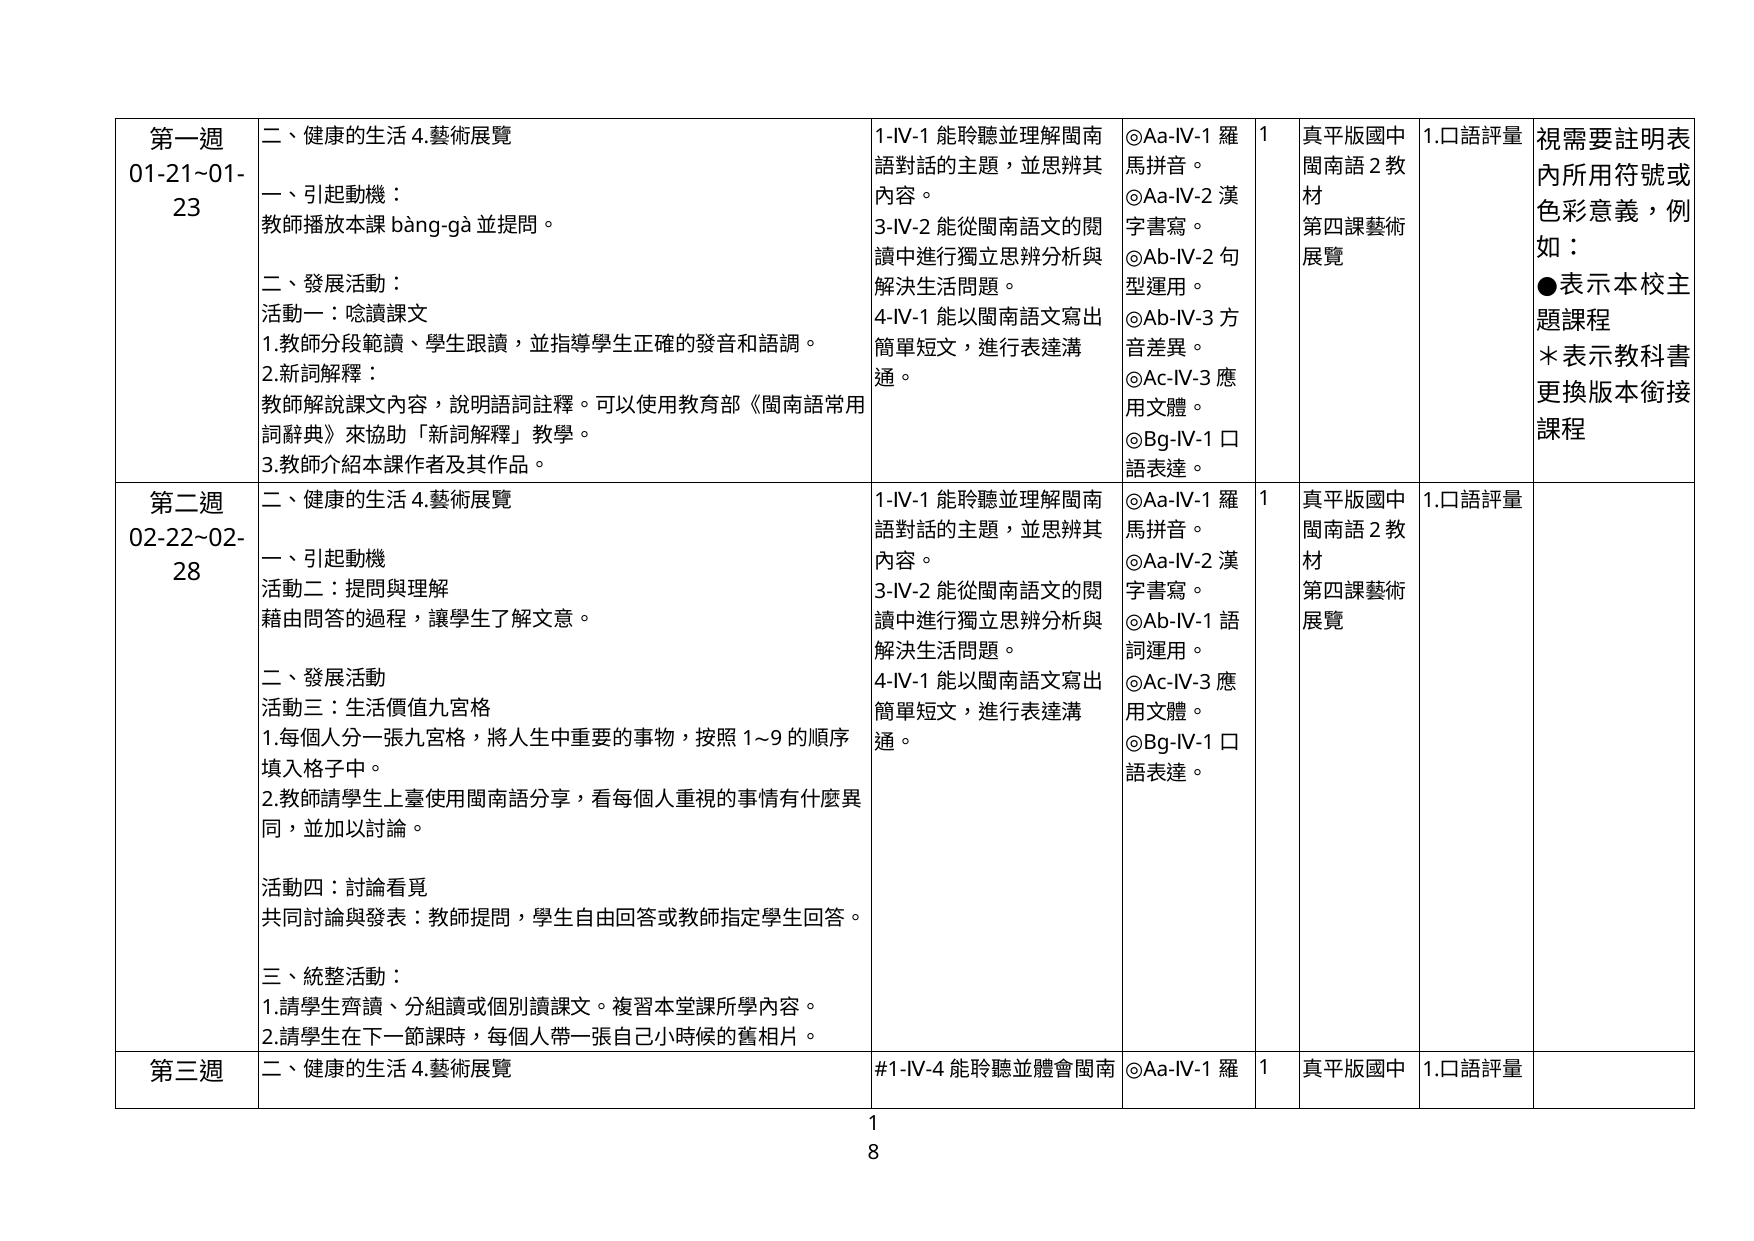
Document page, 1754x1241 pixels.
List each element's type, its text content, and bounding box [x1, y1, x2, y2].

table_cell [872, 1052, 1122, 1107]
table_cell ◎Aa-Ⅳ-1 羅馬拼音。 ◎Aa-Ⅳ-2 漢字書寫。 ◎Ab-Ⅳ-2 句型運用。 ◎Ab-Ⅳ-3 方音差異。 ◎Ac-Ⅳ-3 應用文體。 ◎Bg-Ⅳ-1 口語表達。 [1123, 119, 1255, 482]
table_cell 第一週 01-21~01-23 [116, 119, 258, 482]
table_cell 1.口語評量 [1420, 119, 1533, 482]
table_cell ◎Aa-Ⅳ-1 羅馬拼音。 ◎Aa-Ⅳ-2 漢字書寫。 ◎Ab-Ⅳ-1 語詞運用。 ◎Ac-Ⅳ-3 應用文體。 ◎Bg-Ⅳ-1 口語表達。 [1123, 483, 1255, 1051]
table_cell [1534, 1052, 1694, 1107]
table_cell 真平版國中閩南語2教材 第四課藝術展覽 [1300, 1052, 1419, 1107]
table_cell 1 [1256, 1052, 1299, 1107]
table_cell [1123, 1052, 1255, 1107]
table_cell 1 [1256, 119, 1299, 482]
table_cell 二、健康的生活4.藝術展覽 一、引起動機 活動二：提問與理解 藉由問答的過程，讓學生了解文意。 二、發展活動 活動三：生活價值九宮格 1.每個人分一張九宮格，將人生中重要的事物，按照 1∼9 的順序填入格子中。 2.教師請學生上臺使用閩南語分享，看每個人重視的事情有什麼異同，並加以討論。 活動四：討論看覓 共同討論與發表：教師提問，學生自由回答或教師指定學生回答。 三、統整活動： 1.請學生齊讀、分組讀或個別讀課文。複習本堂課所學內容。 2.請學生在下一節課時，每個人帶一張自己小時候的舊相片。 [259, 483, 871, 1051]
table_cell 1.口語評量 [1420, 483, 1533, 1051]
table_cell 1-Ⅳ-1 能聆聽並理解閩南語對話的主題，並思辨其內容。 3-Ⅳ-2 能從閩南語文的閱讀中進行獨立思辨分析與解決生活問題。 4-Ⅳ-1 能以閩南語文寫出簡單短文，進行表達溝通。 [872, 119, 1122, 482]
table_cell 真平版國中閩南語2教材 第四課藝術展覽 [1300, 119, 1419, 482]
table_cell 視需要註明表內所用符號或色彩意義，例如： ●表示本校主題課程 ＊表示教科書更換版本銜接課程 [1534, 119, 1694, 482]
table_cell 1.口語評量 [1420, 1052, 1533, 1107]
table_cell 1-Ⅳ-1 能聆聽並理解閩南語對話的主題，並思辨其內容。 3-Ⅳ-2 能從閩南語文的閱讀中進行獨立思辨分析與解決生活問題。 4-Ⅳ-1 能以閩南語文寫出簡單短文，進行表達溝通。 [872, 483, 1122, 1051]
table_cell 真平版國中閩南語2教材 第四課藝術展覽 [1300, 483, 1419, 1051]
table_cell 1 [1256, 483, 1299, 1051]
table_cell 二、健康的生活4.藝術展覽 一、引起動機： 教師播放本課bàng-gà並提問。 二、發展活動： 活動一：唸讀課文 1.教師分段範讀、學生跟讀，並指導學生正確的發音和語調。 2.新詞解釋： 教師解說課文內容，說明語詞註釋。可以使用教育部《閩南語常用詞辭典》來協助「新詞解釋」教學。 3.教師介紹本課作者及其作品。 [259, 119, 871, 482]
table_cell [1534, 483, 1694, 1051]
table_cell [259, 1052, 871, 1107]
table_cell 第二週 02-22~02-28 [116, 483, 258, 1051]
table_cell 第三週 03-01~03-07 [116, 1052, 258, 1107]
